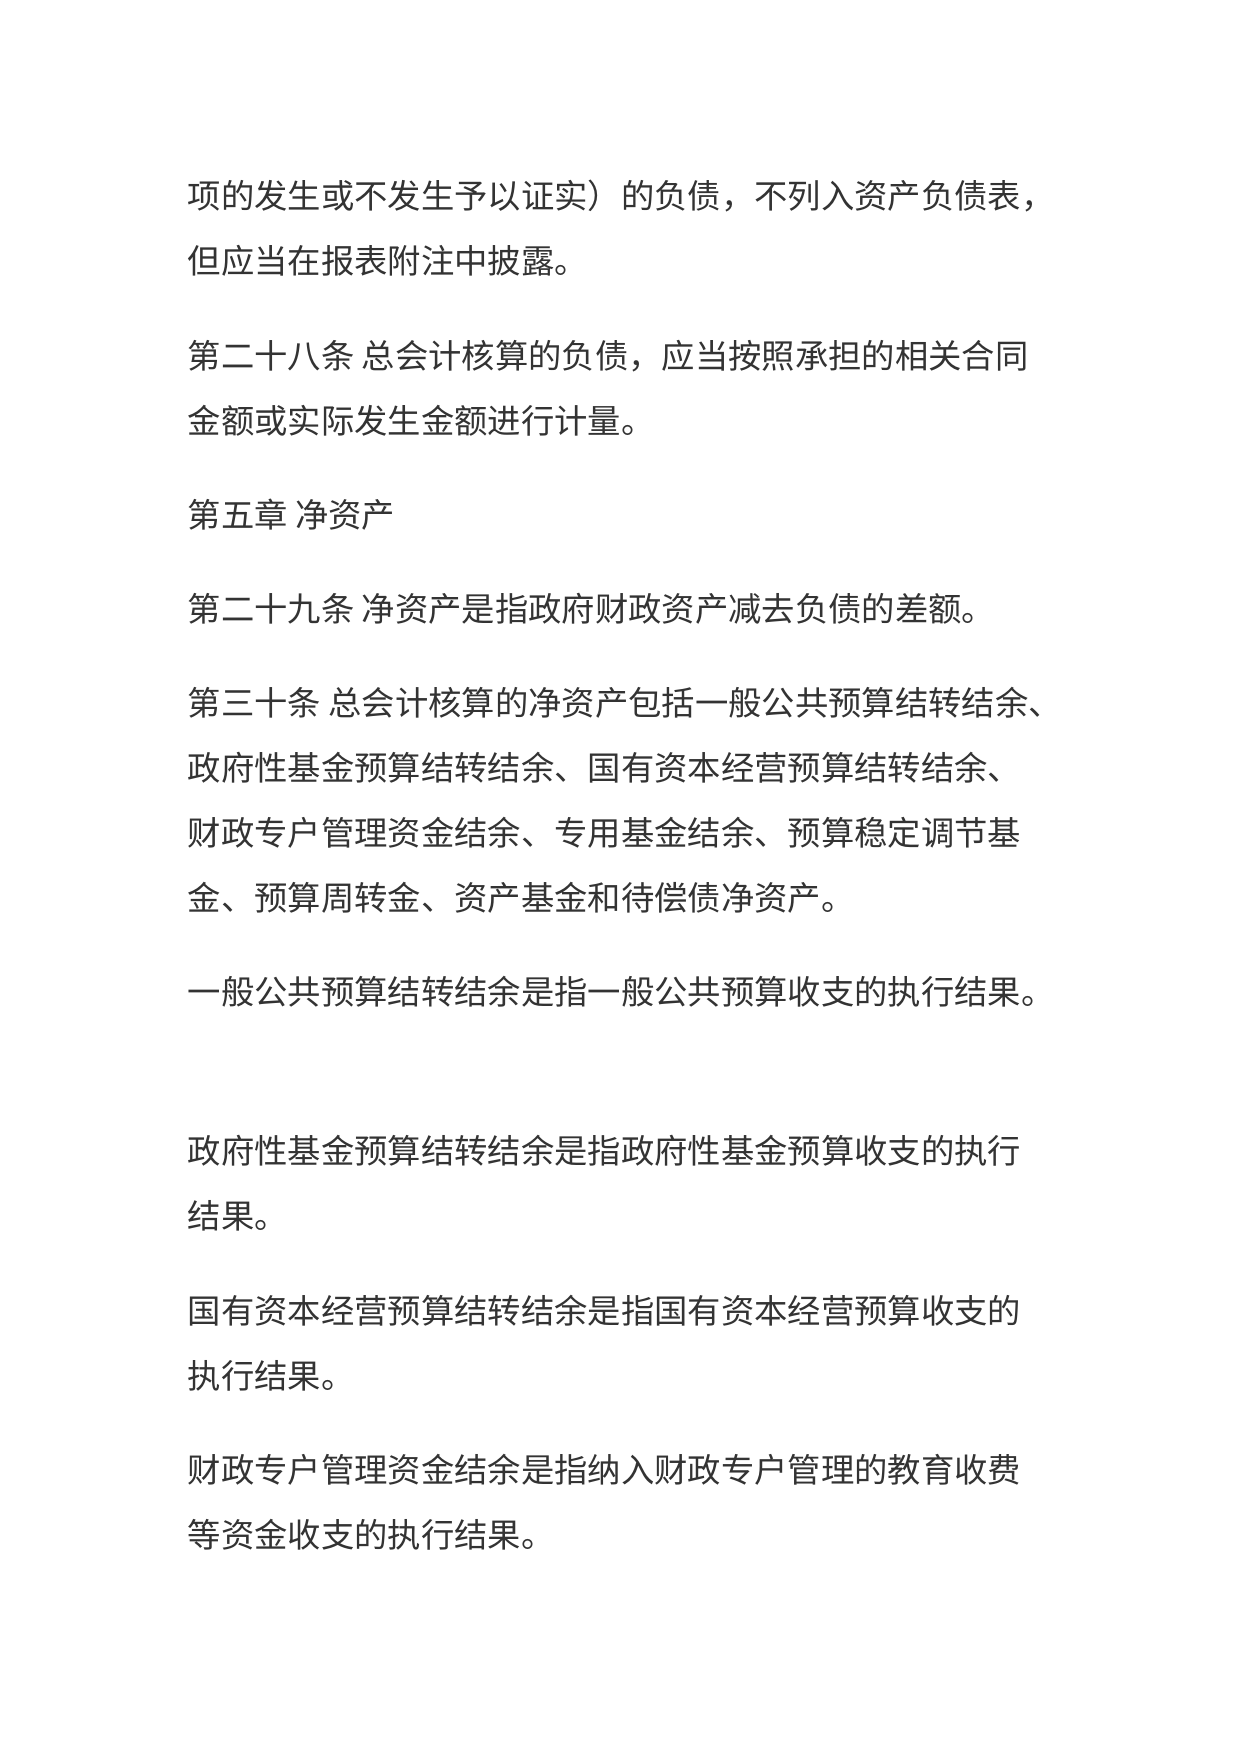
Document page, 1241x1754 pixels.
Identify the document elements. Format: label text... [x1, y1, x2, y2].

text 政府性基金预算结转结余是指政府性基金预算收支的执行结果。 [187, 1117, 1053, 1247]
text 国有资本经营预算结转结余是指国有资本经营预算收支的执行结果。 [187, 1276, 1053, 1406]
text 第二十八条 总会计核算的负债，应当按照承担的相关合同金额或实际发生金额进行计量。 [187, 321, 1053, 451]
text 第五章 净资产 [187, 480, 1053, 545]
text 财政专户管理资金结余是指纳入财政专户管理的教育收费等资金收支的执行结果。 [187, 1435, 1053, 1565]
text 第二十九条 净资产是指政府财政资产减去负债的差额。 [187, 574, 1053, 639]
text 第三十条 总会计核算的净资产包括一般公共预算结转结余、政府性基金预算结转结余、国有资本经营预算结转结余、财政专户管理资金结余、专用基金结余、预算稳定调节基金、预算周转金、资产基金和待偿债净资产。 [187, 669, 1053, 929]
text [187, 162, 1053, 292]
text 一般公共预算结转结余是指一般公共预算收支的执行结果。 [187, 958, 1053, 1088]
